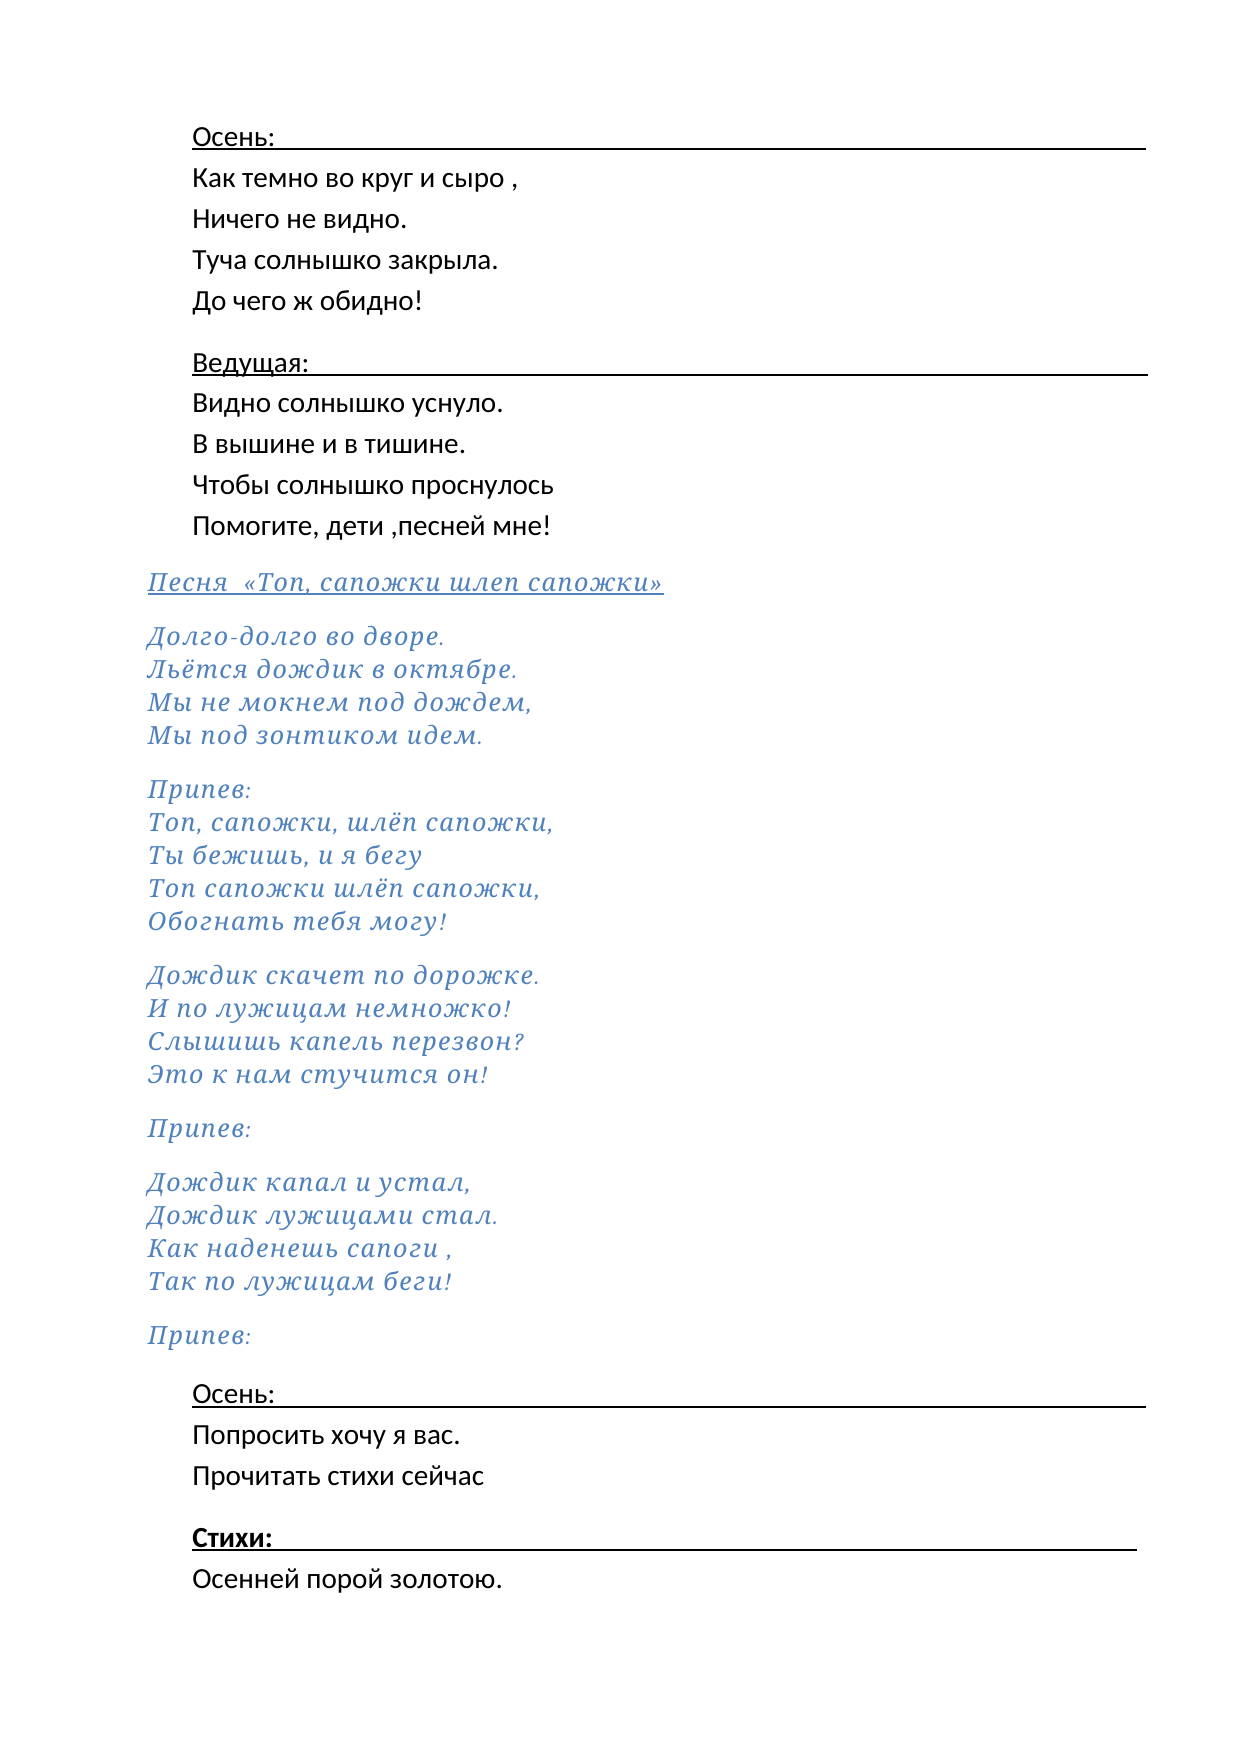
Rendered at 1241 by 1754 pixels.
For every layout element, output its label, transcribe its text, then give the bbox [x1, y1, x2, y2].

text Ведущая: Видно солнышко уснуло. В вышине и в тишине. Чтобы солнышко проснулось Помогите, дети ,песней мне! [192, 344, 1152, 543]
subtitle Долго-долго во дворе. Льётся дождик в октябре. Мы не мокнем под дождем, Мы под зонтиком идем. [148, 623, 1152, 751]
subtitle Дождик скачет по дорожке. И по лужицам немножко! Слышишь капель перезвон? Это к нам стучится он! [148, 962, 1152, 1090]
subtitle Песня «Топ, сапожки шлеп сапожки» [148, 569, 1152, 598]
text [192, 1519, 1152, 1596]
text Осень: Как темно во круг и сыро , Ничего не видно. Туча солнышко закрыла. До чего ж обидно! [192, 118, 1152, 317]
text Осень: Попросить хочу я вас. Прочитать стихи сейчас [192, 1375, 1152, 1493]
subtitle Припев: [148, 1322, 1152, 1350]
subtitle Дождик капал и устал, Дождик лужицами стал. Как наденешь сапоги , Так по лужицам беги! [148, 1169, 1152, 1296]
subtitle Припев: [148, 1115, 1152, 1143]
subtitle Припев: Топ, сапожки, шлёп сапожки, Ты бежишь, и я бегу Топ сапожки шлёп сапожки, Обогнать тебя могу! [148, 776, 1152, 937]
